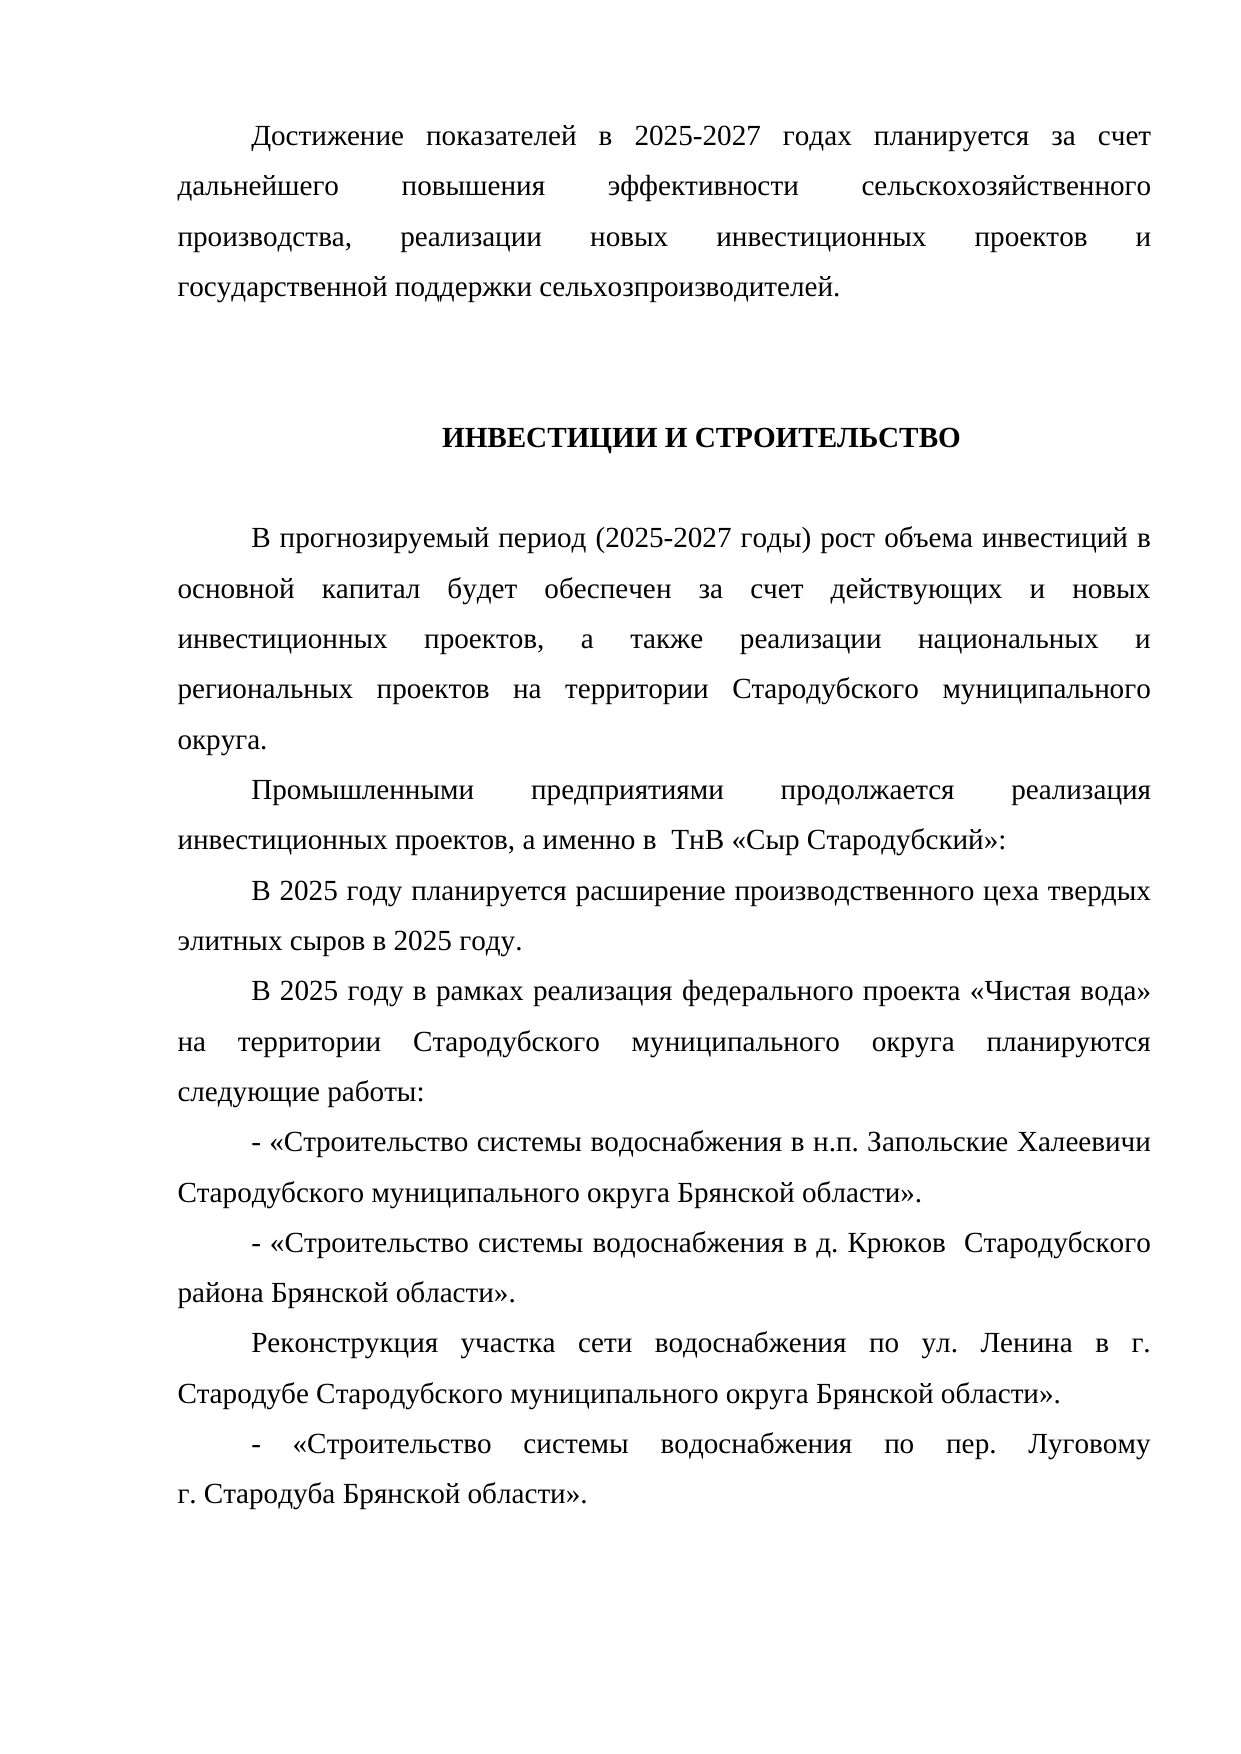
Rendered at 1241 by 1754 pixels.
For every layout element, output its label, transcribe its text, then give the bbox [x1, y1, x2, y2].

text В прогнозируемый период (2025-2027 годы) рост объема инвестиций в основной капитал будет обеспечен за счет действующих и новых инвестиционных проектов, а также реализации национальных и региональных проектов на территории Стародубского муниципального округа. [177, 521, 1152, 755]
text ИНВЕСТИЦИИ И СТРОИТЕЛЬСТВО [177, 420, 1152, 453]
text В 2025 году в рамках реализация федерального проекта «Чистая вода» на территории Стародубского муниципального округа планируются следующие работы: [177, 973, 1152, 1108]
text Реконструкция участка сети водоснабжения по ул. Ленина в г. Стародубе Стародубского муниципального округа Брянской области». [177, 1326, 1152, 1409]
text - «Строительство системы водоснабжения в н.п. Запольские Халеевичи Стародубского муниципального округа Брянской области». [177, 1124, 1152, 1208]
text В 2025 году планируется расширение производственного цеха твердых элитных сыров в 2025 году. [177, 873, 1152, 957]
text Достижение показателей в 2025-2027 годах планируется за счет дальнейшего повышения эффективности сельскохозяйственного производства, реализации новых инвестиционных проектов и государственной поддержки сельхозпроизводителей. [177, 118, 1152, 303]
text - «Строительство системы водоснабжения в д. Крюков Стародубского района Брянской области». [177, 1225, 1152, 1309]
text Промышленными предприятиями продолжается реализация инвестиционных проектов, а именно в ТнВ «Сыр Стародубский»: [177, 772, 1152, 856]
text - «Строительство системы водоснабжения по пер. Луговому г. Стародуба Брянской области». [177, 1426, 1152, 1510]
